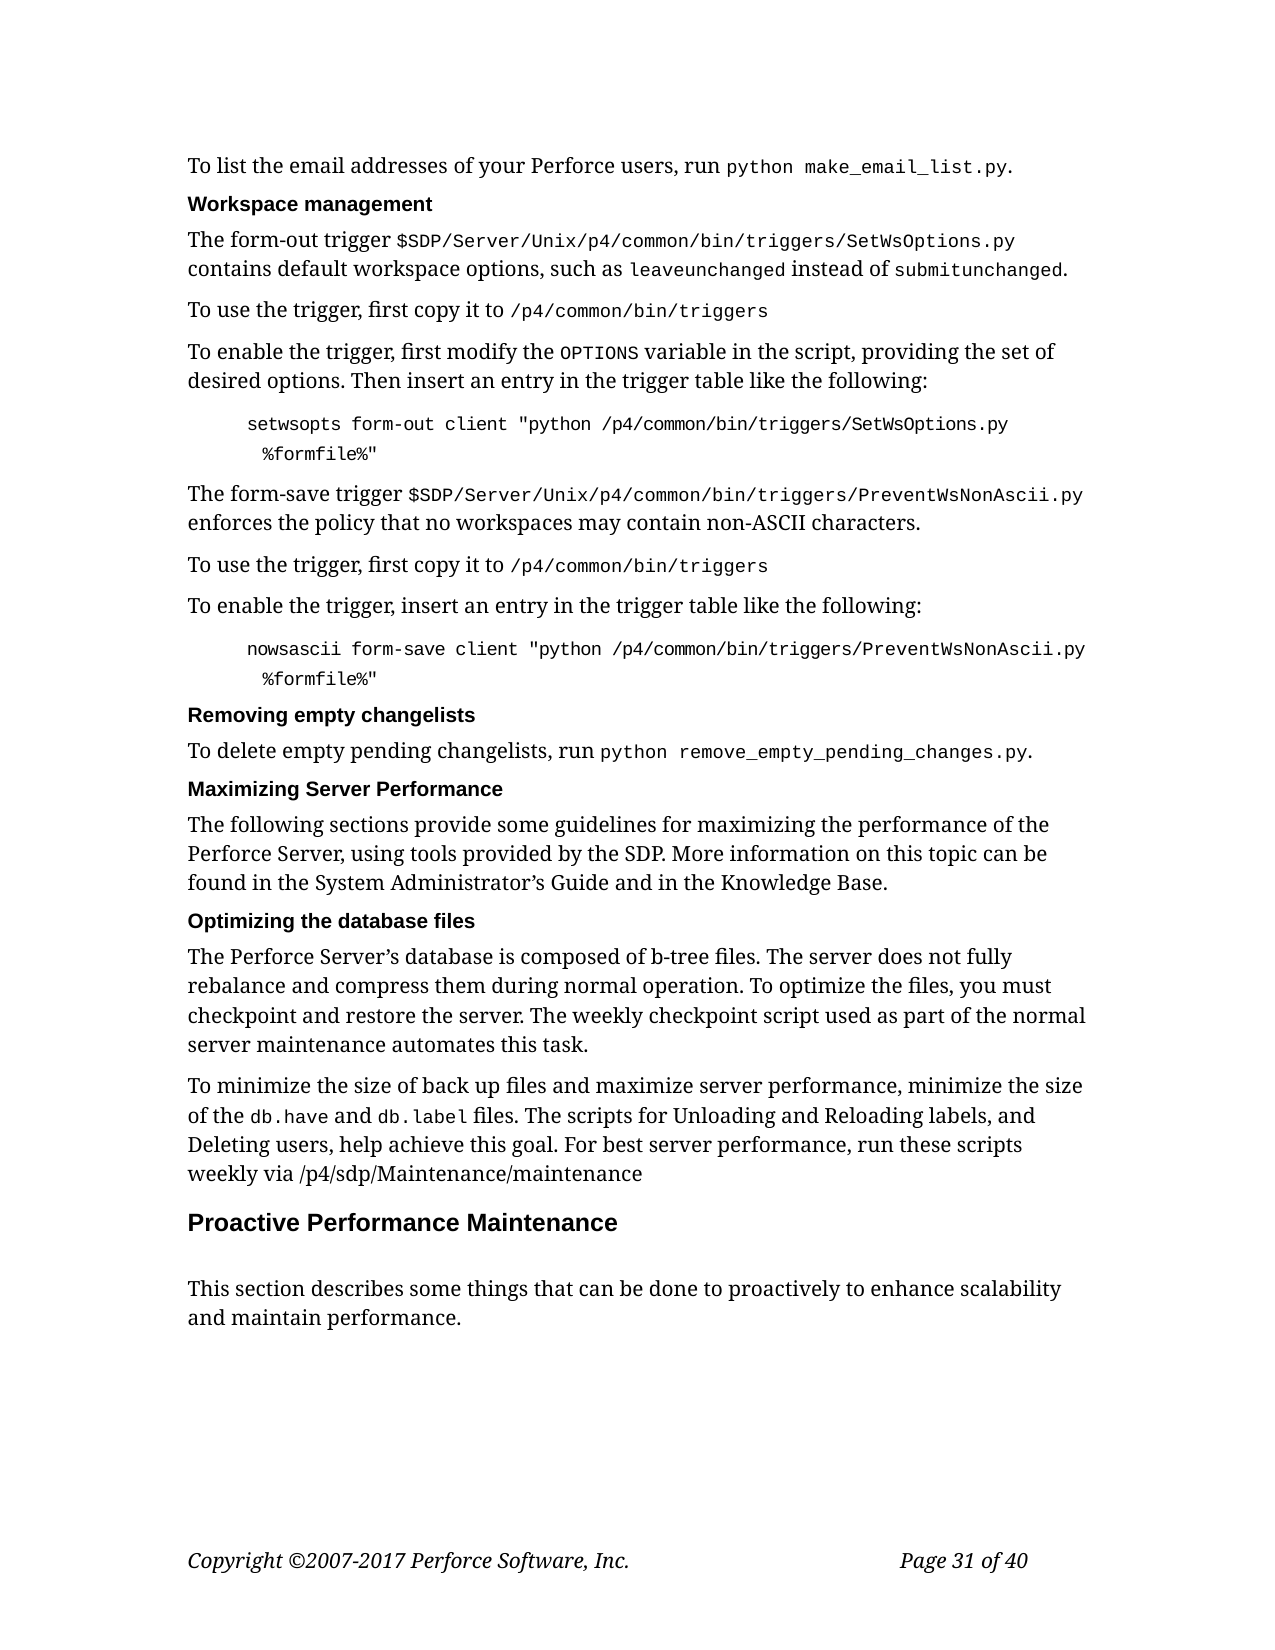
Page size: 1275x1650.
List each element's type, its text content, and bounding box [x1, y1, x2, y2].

text To minimize the size of back up files and maximize server performance, minimize the size of the db.have and db.label files. The scripts for Unloading and Reloading labels, and Deleting users, help achieve this goal. For best server performance, run these scripts weekly via /p4/sdp/Maintenance/maintenance [187, 1071, 1087, 1187]
text setwsopts form-out client "python /p4/common/bin/triggers/SetWsOptions.py %formfile%" [247, 407, 1087, 466]
text To enable the trigger, insert an entry in the trigger table like the following: [187, 591, 1087, 620]
subtitle Proactive Performance Maintenance [187, 1208, 1042, 1237]
text The form-save trigger $SDP/Server/Unix/p4/common/bin/triggers/PreventWsNonAscii.py enforces the policy that no workspaces may contain non-ASCII characters. [187, 478, 1087, 536]
text The Perforce Server’s database is composed of b-tree files. The server does not fully rebalance and compress them during normal operation. To optimize the files, you must checkpoint and restore the server. The weekly checkpoint script used as part of the normal server maintenance automates this task. [187, 942, 1087, 1058]
text To enable the trigger, first modify the OPTIONS variable in the script, providing the set of desired options. Then insert an entry in the trigger table like the following: [187, 336, 1087, 395]
text To use the trigger, first copy it to /p4/common/bin/triggers [187, 549, 1087, 578]
text The form-out trigger $SDP/Server/Unix/p4/common/bin/triggers/SetWsOptions.py contains default workspace options, such as leaveunchanged instead of submitunchanged. [187, 224, 1087, 282]
text To list the email addresses of your Perforce users, run python make_email_list.py. [187, 150, 1087, 179]
text nowsascii form-save client "python /p4/common/bin/triggers/PreventWsNonAscii.py %formfile%" [247, 632, 1087, 691]
text To use the trigger, first copy it to /p4/common/bin/triggers [187, 295, 1087, 324]
subtitle Removing empty changelists [187, 703, 1043, 727]
text This section describes some things that can be done to proactively to enhance scalability and maintain performance. [187, 1274, 1087, 1331]
subtitle Maximizing Server Performance [187, 777, 1043, 801]
text To delete empty pending changelists, run python remove_empty_pending_changes.py. [187, 735, 1087, 764]
subtitle Workspace management [187, 192, 1043, 216]
text The following sections provide some guidelines for maximizing the performance of the Perforce Server, using tools provided by the SDP. More information on this topic can be found in the System Administrator’s Guide and in the Knowledge Base. [187, 809, 1087, 897]
subtitle Optimizing the database files [187, 909, 1043, 933]
